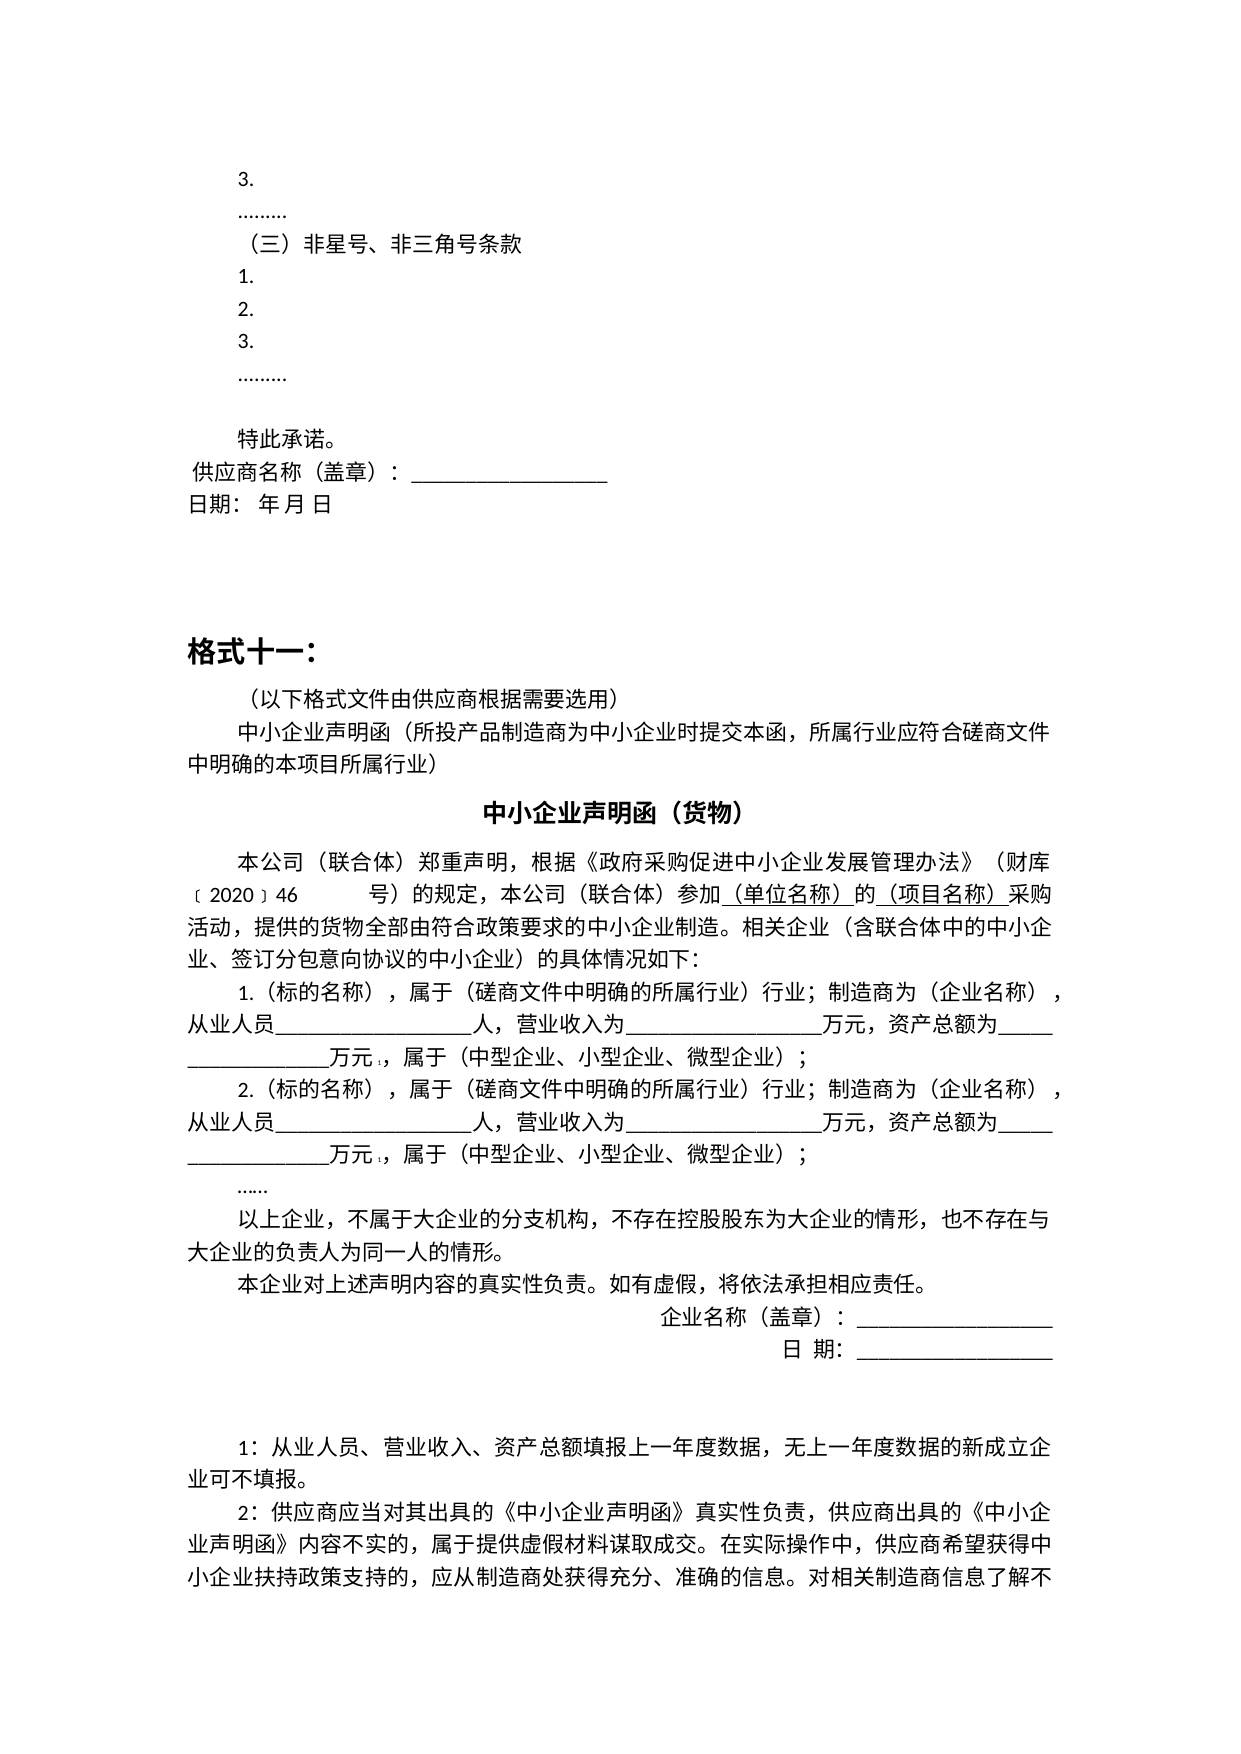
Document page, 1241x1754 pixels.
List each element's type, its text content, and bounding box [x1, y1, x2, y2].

text 2.（标的名称），属于（磋商文件中明确的所属行业）行业；制造商为（企业名称），从业人员__________________人，营业收入为__________________万元，资产总额为__________________万元1，属于（中型企业、小型企业、微型企业）； [187, 1072, 1053, 1169]
text 特此承诺。 [187, 422, 1053, 454]
text 3. [187, 162, 1053, 194]
text 企业名称（盖章）：__________________ [187, 1299, 1053, 1332]
text 1：从业人员、营业收入、资产总额填报上一年度数据，无上一年度数据的新成立企业可不填报。 [187, 1429, 1053, 1494]
text 本公司（联合体）郑重声明，根据《政府采购促进中小企业发展管理办法》（财库﹝2020﹞46 号）的规定，本公司（联合体）参加（单位名称）的（项目名称）采购活动，提供的货物全部由符合政策要求的中小企业制造。相关企业（含联合体中的中小企业、签订分包意向协议的中小企业）的具体情况如下： [187, 844, 1053, 974]
text 中小企业声明函（货物） [187, 779, 1053, 844]
text 3. [187, 324, 1053, 357]
text 格式十一： [187, 617, 1053, 682]
text （三）非星号、非三角号条款 [187, 227, 1053, 259]
text 1.（标的名称），属于（磋商文件中明确的所属行业）行业；制造商为（企业名称），从业人员__________________人，营业收入为__________________万元，资产总额为__________________万元1，属于（中型企业、小型企业、微型企业）； [187, 974, 1053, 1072]
text ......... [187, 194, 1053, 227]
text 日期： 年 月 日 [187, 487, 1053, 519]
text 中小企业声明函（所投产品制造商为中小企业时提交本函，所属行业应符合磋商文件中明确的本项目所属行业） [187, 714, 1053, 779]
text 2. [187, 292, 1053, 324]
text ......... [187, 357, 1053, 422]
text 以上企业，不属于大企业的分支机构，不存在控股股东为大企业的情形，也不存在与大企业的负责人为同一人的情形。 [187, 1202, 1053, 1267]
text 1. [187, 259, 1053, 292]
text 日 期：__________________ [187, 1332, 1053, 1364]
text （以下格式文件由供应商根据需要选用） [187, 682, 1053, 714]
text 本企业对上述声明内容的真实性负责。如有虚假，将依法承担相应责任。 [187, 1267, 1053, 1299]
text …… [187, 1169, 1053, 1202]
text 供应商名称（盖章）：__________________ [187, 454, 1053, 487]
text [187, 1494, 1053, 1592]
